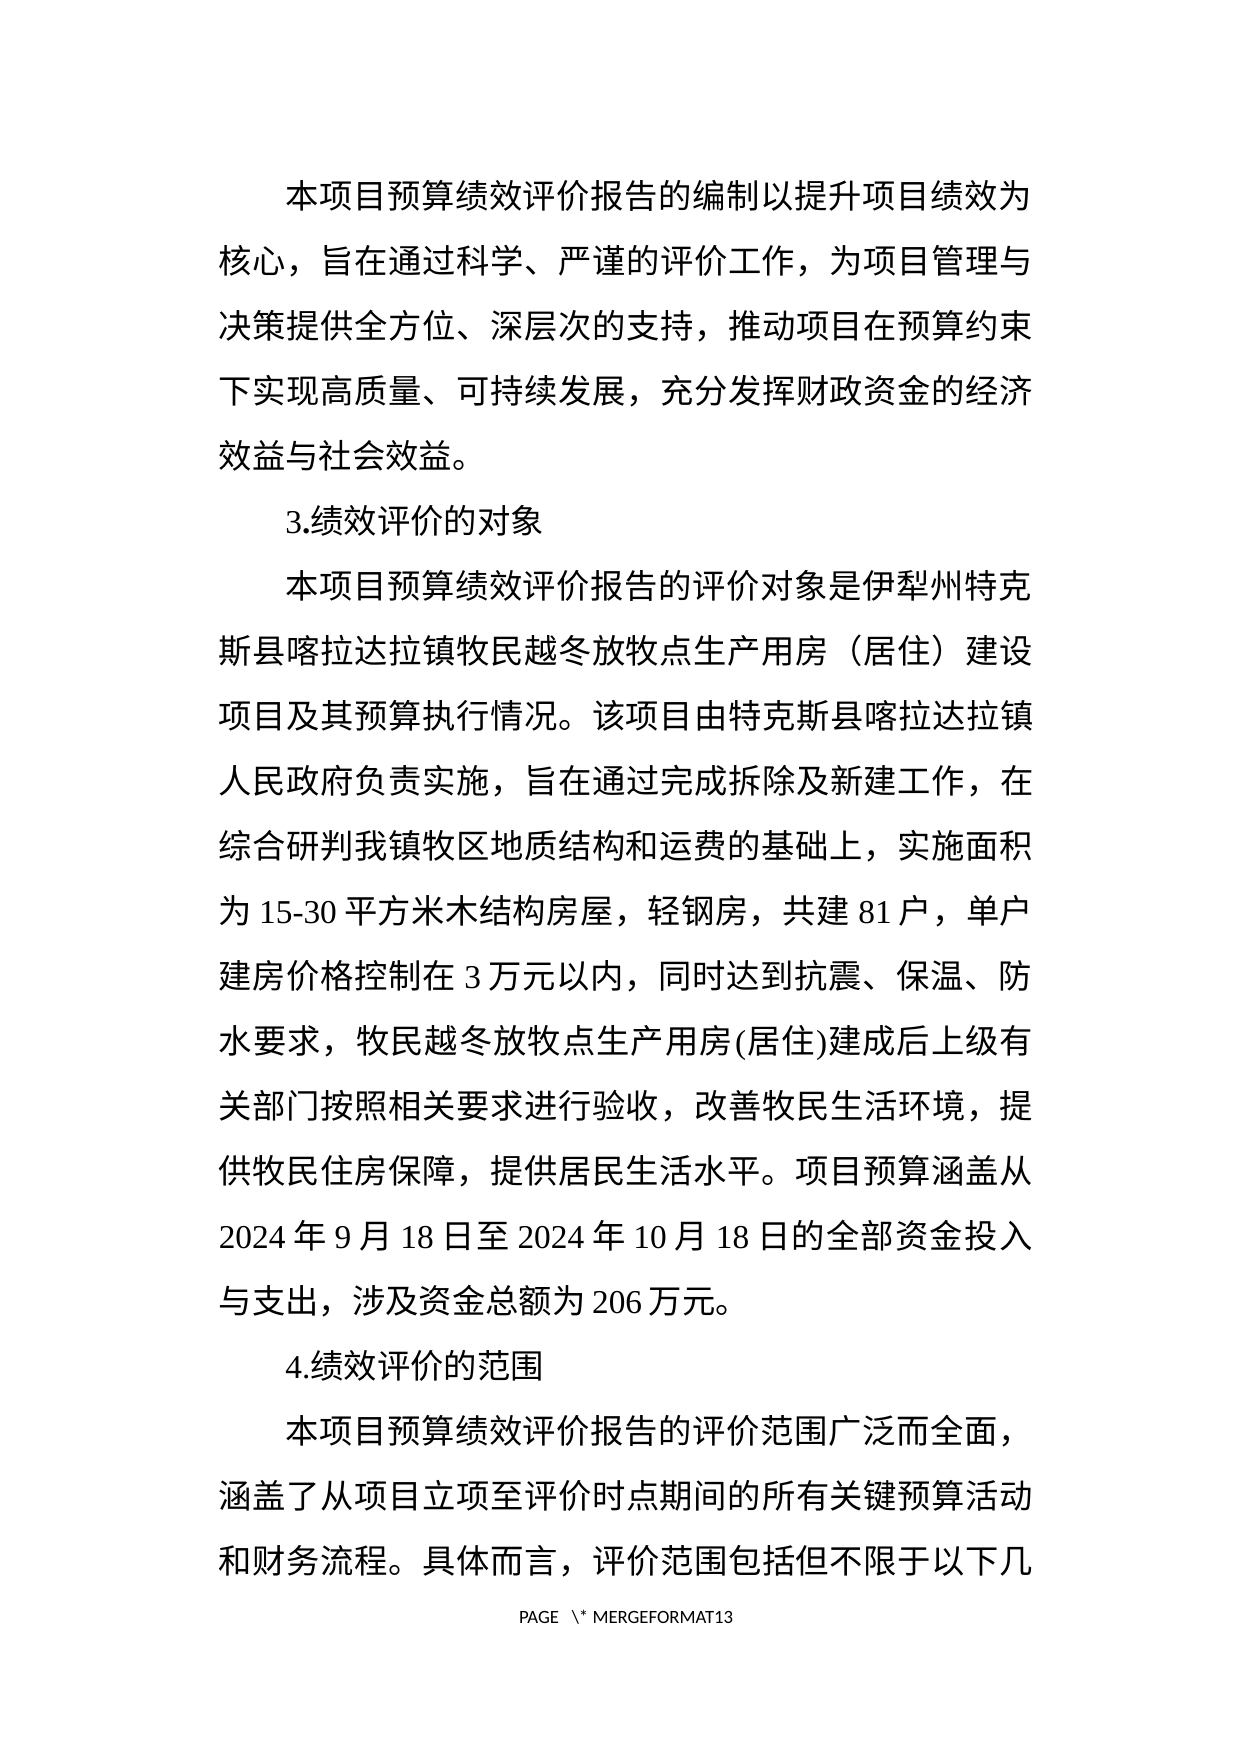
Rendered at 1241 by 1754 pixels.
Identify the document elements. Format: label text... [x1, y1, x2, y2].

title 3.绩效评价的对象 [218, 487, 1033, 552]
title 本项目预算绩效评价报告的评价对象是伊犁州特克斯县喀拉达拉镇牧民越冬放牧点生产用房（居住）建设项目及其预算执行情况。该项目由特克斯县喀拉达拉镇人民政府负责实施，旨在通过完成拆除及新建工作，在综合研判我镇牧区地质结构和运费的基础上，实施面积为15-30平方米木结构房屋，轻钢房，共建81户，单户建房价格控制在3万元以内，同时达到抗震、保温、防水要求，牧民越冬放牧点生产用房(居住)建成后上级有关部门按照相关要求进行验收，改善牧民生活环境，提供牧民住房保障，提供居民生活水平。项目预算涵盖从2024年9月18日至2024年10月18日的全部资金投入与支出，涉及资金总额为206万元。 [218, 552, 1033, 1332]
title 4.绩效评价的范围 [218, 1332, 1033, 1397]
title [218, 1397, 1033, 1592]
text 本项目预算绩效评价报告的编制以提升项目绩效为核心，旨在通过科学、严谨的评价工作，为项目管理与决策提供全方位、深层次的支持，推动项目在预算约束下实现高质量、可持续发展，充分发挥财政资金的经济效益与社会效益。 [218, 162, 1033, 487]
